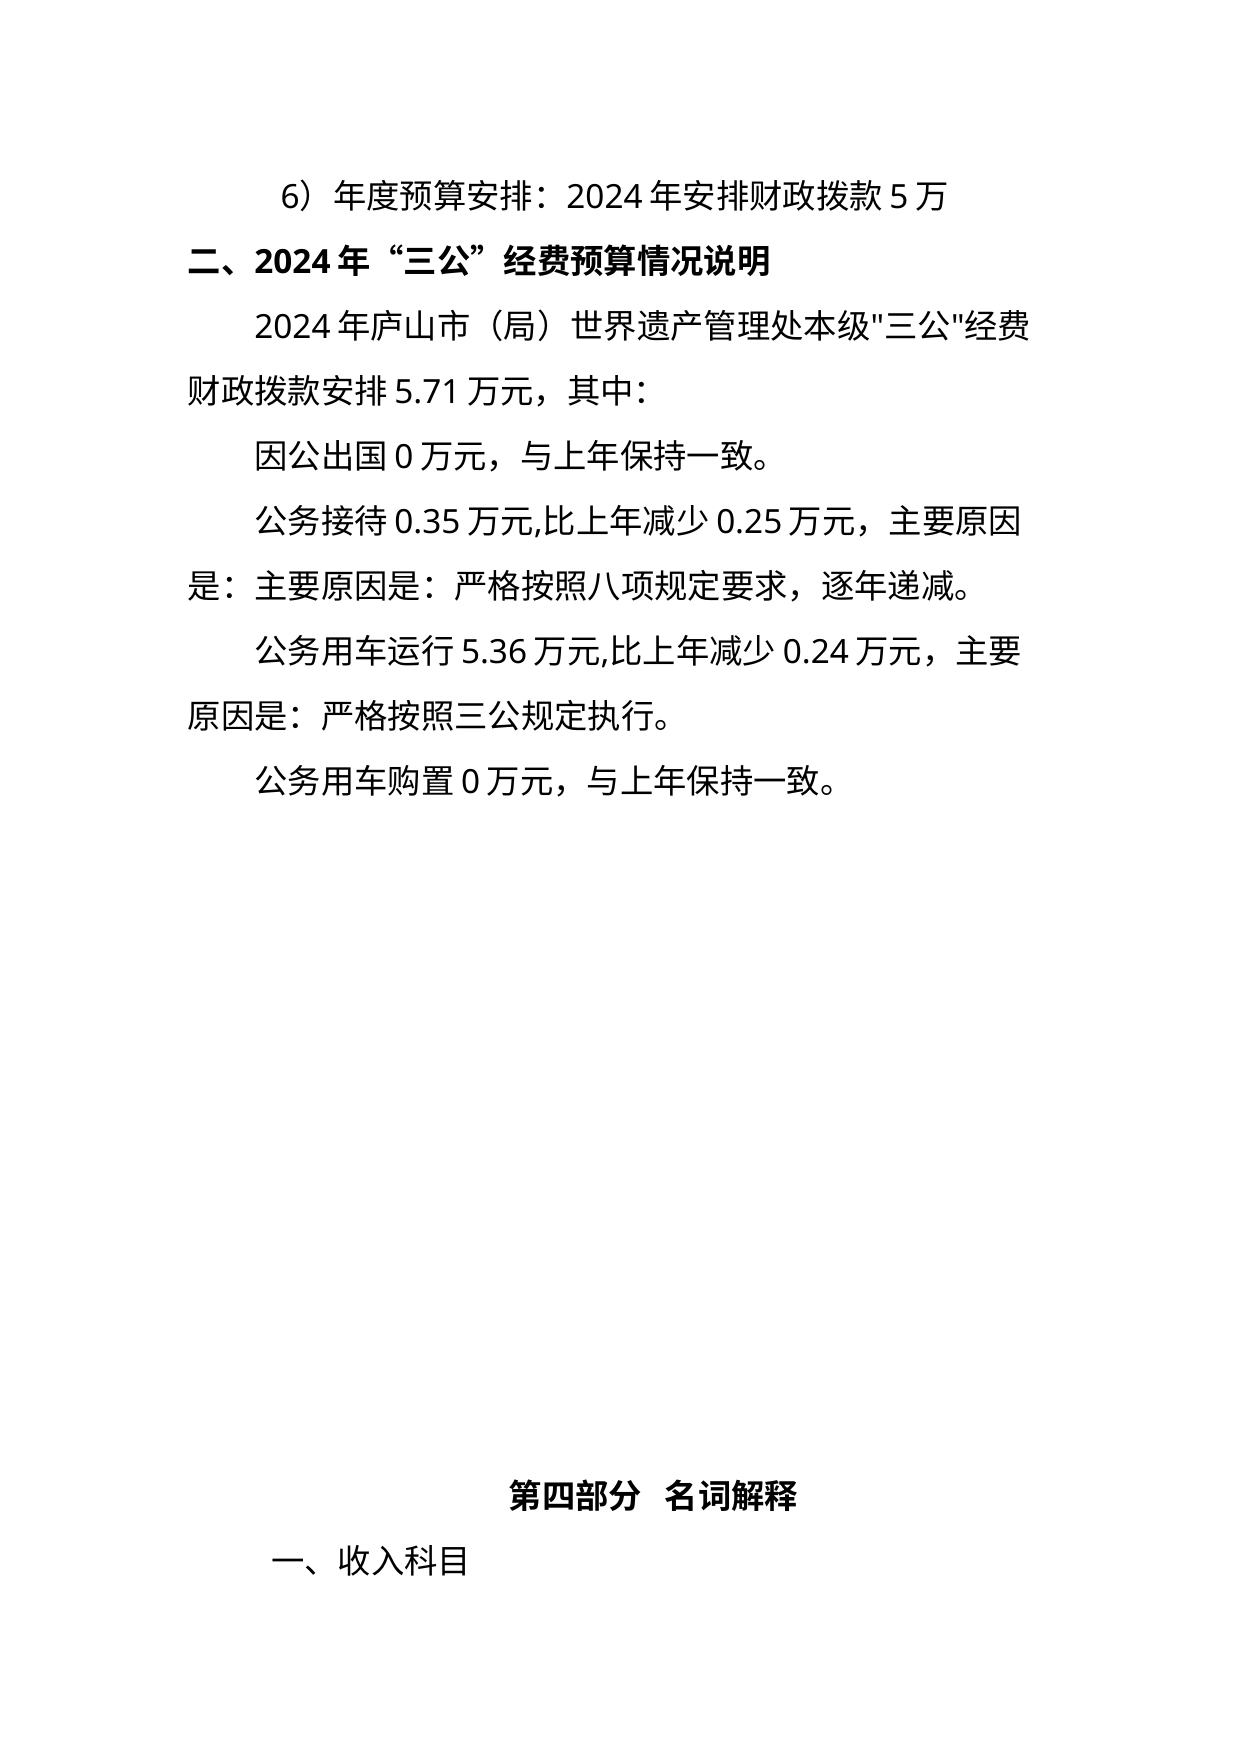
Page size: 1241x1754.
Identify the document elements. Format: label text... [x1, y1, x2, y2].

text 2024年庐山市（局）世界遗产管理处本级"三公"经费财政拨款安排5.71万元，其中： [187, 292, 1053, 422]
text 第四部分 名词解释 [187, 1462, 1053, 1527]
text 6）年度预算安排：2024年安排财政拨款5万 [187, 162, 1053, 227]
text 一、收入科目 [187, 1527, 1053, 1592]
text 因公出国0万元，与上年保持一致。 [187, 422, 1053, 487]
text 公务接待0.35万元,比上年减少0.25万元，主要原因是：主要原因是：严格按照八项规定要求，逐年递减。 [187, 487, 1053, 617]
text 公务用车运行5.36万元,比上年减少0.24万元，主要原因是：严格按照三公规定执行。 [187, 617, 1053, 747]
text 二、2024年“三公”经费预算情况说明 [187, 227, 1053, 292]
text 公务用车购置0万元，与上年保持一致。 [187, 747, 1053, 812]
